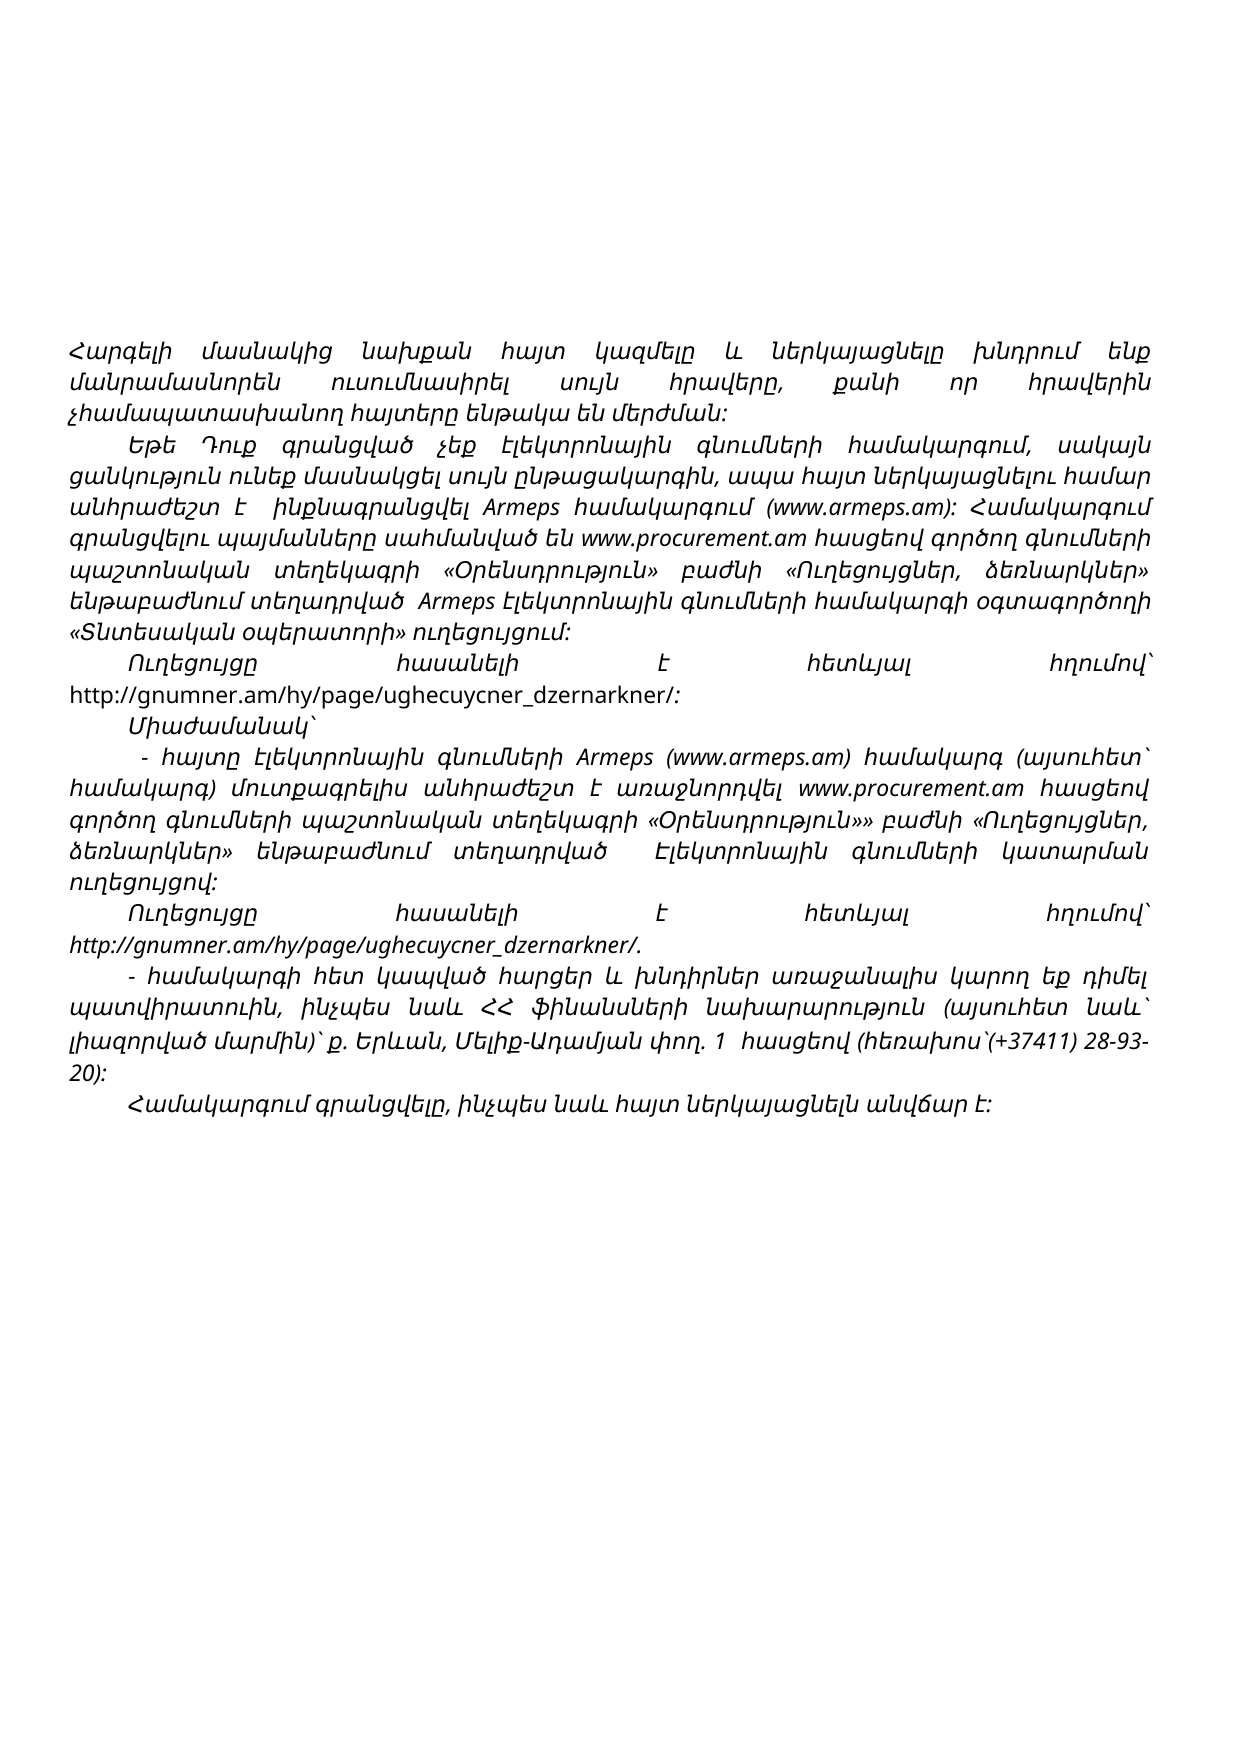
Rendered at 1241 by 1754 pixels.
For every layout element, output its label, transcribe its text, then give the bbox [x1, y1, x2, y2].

text Ուղեցույցը հասանելի է հետևյալ հղումով՝ http://gnumner.am/hy/page/ughecuycner_dzernarkner/: [69, 647, 1152, 710]
text Միաժամանակ՝ [69, 710, 1152, 741]
text Եթե Դուք գրանցված չեք էլեկտրոնային գնումների համակարգում, սակայն ցանկություն ունեք մասնակցել սույն ընթացակարգին, ապա հայտ ներկայացնելու համար անհրաժեշտ է ինքնագրանցվել Armeps համակարգում (www.armeps.am): Համակարգում գրանցվելու պայմանները սահմանված են www.procurement.am հասցեով գործող գնումների պաշտոնական տեղեկագրի «Օրենսդրություն» բաժնի «Ուղեցույցներ, ձեռնարկներ» ենթաբաժնում տեղադրված Armeps էլեկտրոնային գնումների համակարգի օգտագործողի «Տնտեսական օպերատորի» ուղեցույցում: [69, 429, 1152, 647]
text Համակարգում գրանցվելը, ինչպես նաև հայտ ներկայացնելն անվճար է: [69, 1088, 1152, 1119]
text Հարգելի մասնակից նախքան հայտ կազմելը և ներկայացնելը խնդրում ենք մանրամասնորեն ուսումնասիրել սույն հրավերը, քանի որ հրավերին չհամապատասխանող հայտերը ենթակա են մերժման: [69, 335, 1152, 429]
text Ուղեցույցը հասանելի է հետևյալ հղումով՝ http://gnumner.am/hy/page/ughecuycner_dzernarkner/. [69, 897, 1152, 960]
text - հայտը էլեկտրոնային գնումների Armeps (www.armeps.am) համակարգ (այսուհետ` համակարգ) մուտքագրելիս անհրաժեշտ է առաջնորդվել www.procurement.am հասցեով գործող գնումների պաշտոնական տեղեկագրի «Օրենսդրություն»» բաժնի «Ուղեցույցներ, ձեռնարկներ» ենթաբաժնում տեղադրված Էլեկտրոնային գնումների կատարման ուղեցույցով: [69, 741, 1152, 897]
text - համակարգի հետ կապված հարցեր և խնդիրներ առաջանալիս կարող եք դիմել պատվիրատուին, ինչպես նաև ՀՀ ֆինանսների նախարարություն (այսուհետ նաև` լիազորված մարմին)` ք. Երևան, Մելիք-Ադամյան փող. 1 հասցեով (հեռախոս`(+37411) 28-93-20): [69, 960, 1152, 1088]
